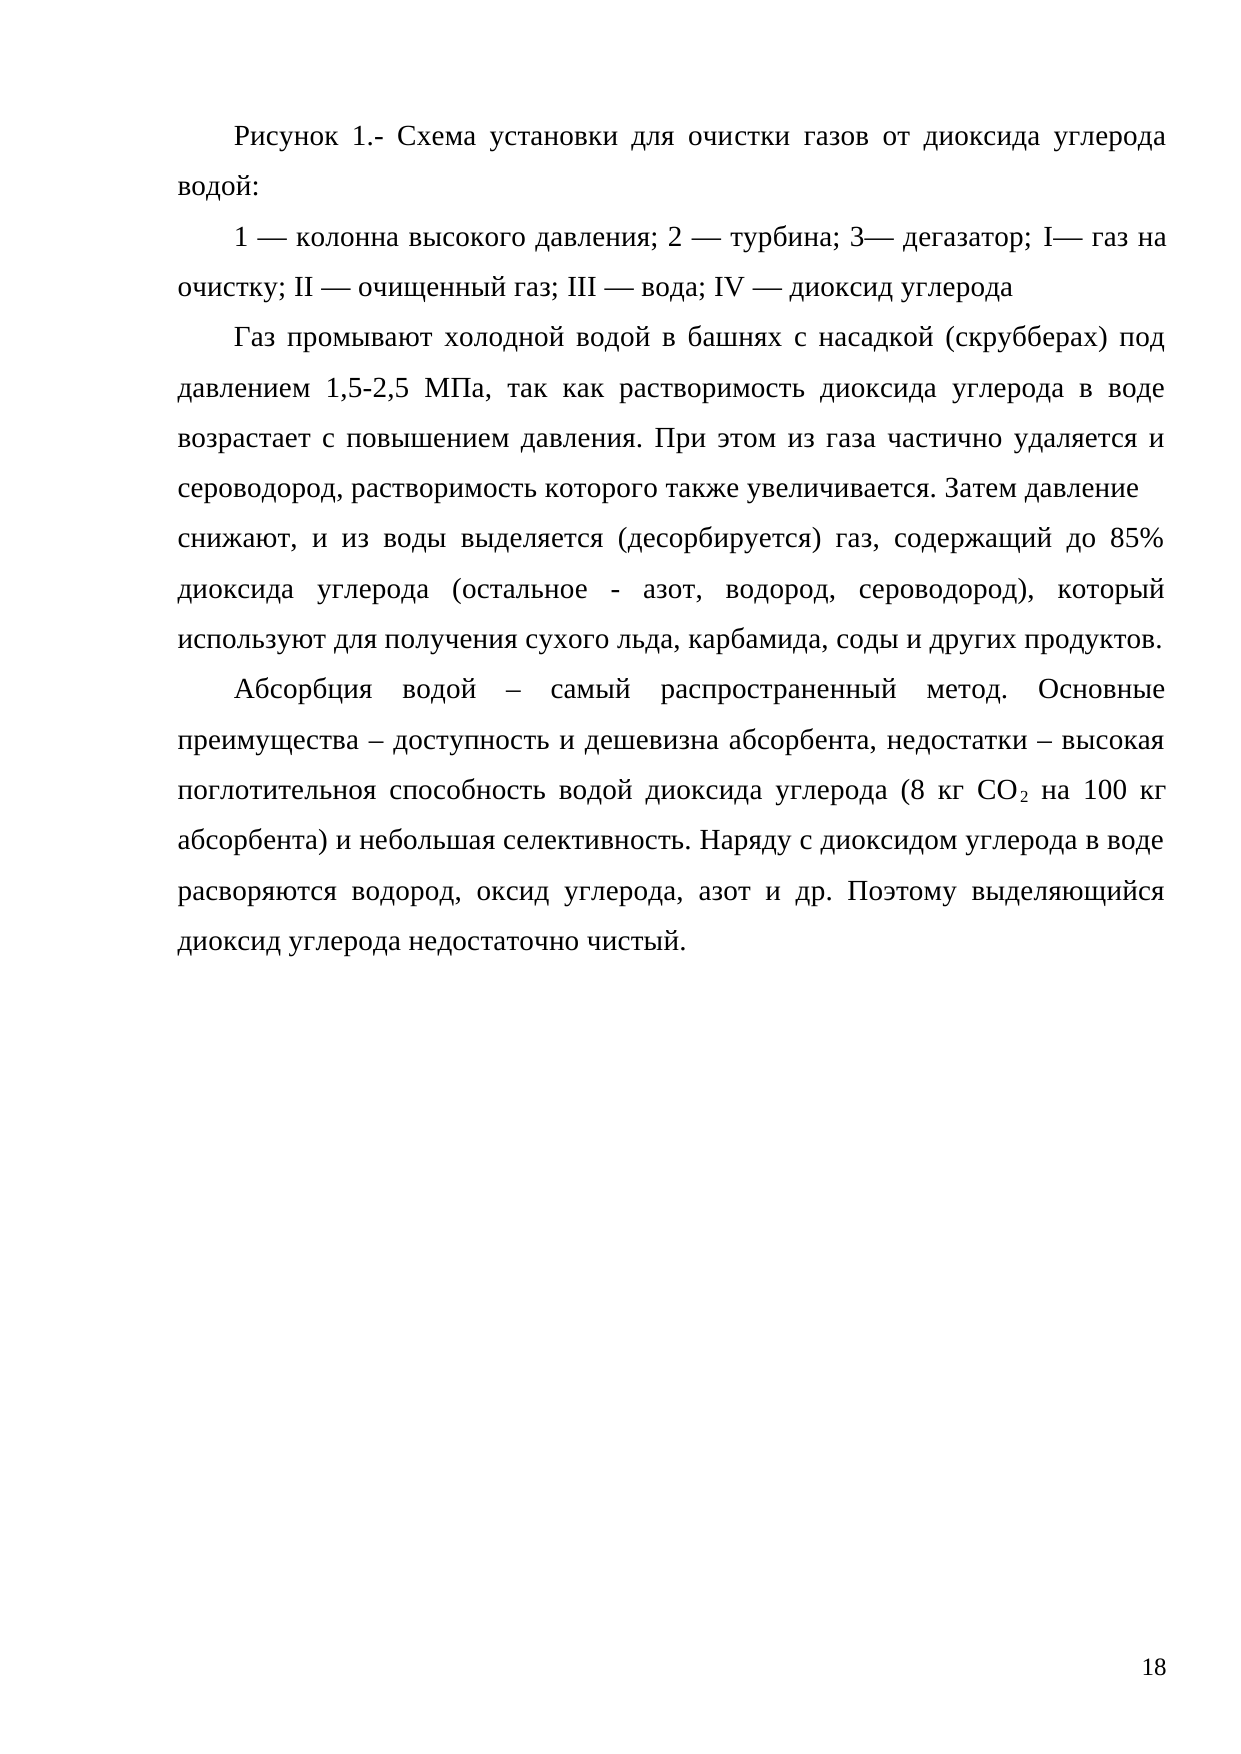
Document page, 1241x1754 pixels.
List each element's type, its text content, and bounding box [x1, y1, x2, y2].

text Рисунок 1.- Схема установки для очистки газов от диоксида углерода водой: [177, 118, 1167, 202]
text снижают, и из воды выделяется (десорбируется) газ, содержащий до 85% диоксида углерода (остальное - азот, водород, сероводород), который используют для получения сухого льда, карбамида, соды и других продуктов. [177, 521, 1167, 655]
text 1 — колонна высокого давления; 2 — турбина; 3— дегазатор; I— газ на очистку; II — очищенный газ; III — вода; IV — диоксид углерода [177, 219, 1167, 303]
text Абсорбция водой – самый распространенный метод. Основные преимущества – доступность и дешевизна абсорбента, недостатки – высокая поглотительноя способность водой диоксида углерода ( СО2 на абсорбента) и небольшая селективность. Наряду с диоксидом углерода в воде расворяются водород, оксид углерода, азот и др. Поэтому выделяющийся диоксид углерода недостаточно чистый. [177, 672, 1167, 957]
text Газ промывают холодной водой в башнях с насадкой (скрубберах) под давлением 1,5-2,5 МПа, так как растворимость диоксида углерода в воде возрастает с повышением давления. При этом из газа частично удаляется и сероводород, растворимость которого также увеличивается. Затем давление [177, 319, 1167, 504]
